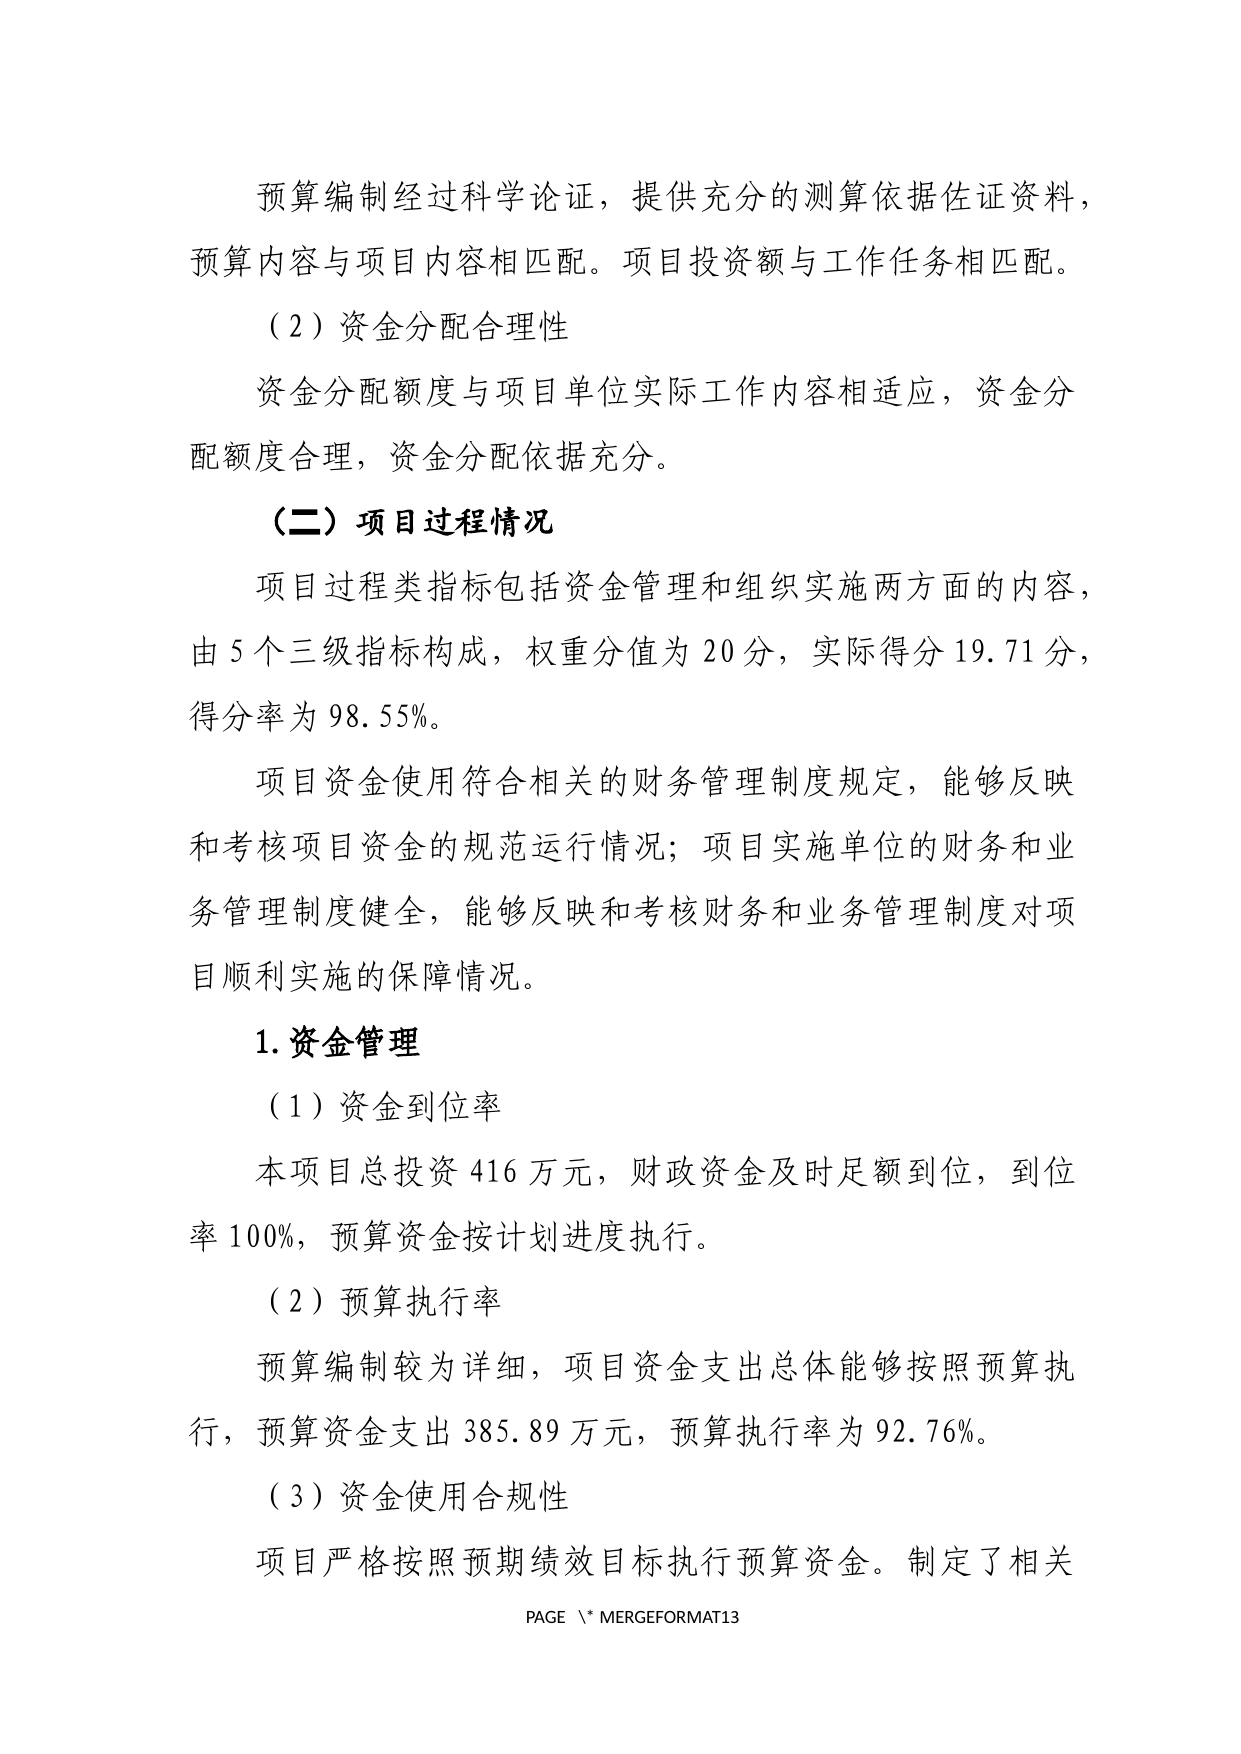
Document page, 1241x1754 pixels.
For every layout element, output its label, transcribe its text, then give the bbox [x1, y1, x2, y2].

text 资金分配额度与项目单位实际工作内容相适应，资金分配额度合理，资金分配依据充分。 [187, 357, 1078, 487]
title 项目过程情况 [187, 487, 1078, 552]
text 项目过程类指标包括资金管理和组织实施两方面的内容，由5个三级指标构成，权重分值为20分，实际得分19.71分，得分率为98.55%。 [187, 552, 1078, 747]
text 1.资金管理 [187, 1007, 1078, 1072]
text 项目资金使用符合相关的财务管理制度规定，能够反映和考核项目资金的规范运行情况；项目实施单位的财务和业务管理制度健全，能够反映和考核财务和业务管理制度对项目顺利实施的保障情况。 [187, 747, 1078, 1007]
text （1）资金到位率 [187, 1072, 1078, 1137]
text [187, 1527, 1078, 1592]
text （3）资金使用合规性 [187, 1462, 1078, 1527]
text 本项目总投资416万元，财政资金及时足额到位，到位率100%，预算资金按计划进度执行。 [187, 1137, 1078, 1267]
text 预算编制经过科学论证，提供充分的测算依据佐证资料，预算内容与项目内容相匹配。项目投资额与工作任务相匹配。 [187, 162, 1078, 292]
text （2）预算执行率 [187, 1267, 1078, 1332]
text 预算编制较为详细，项目资金支出总体能够按照预算执行，预算资金支出385.89万元，预算执行率为92.76%。 [187, 1332, 1078, 1462]
text （2）资金分配合理性 [187, 292, 1078, 357]
